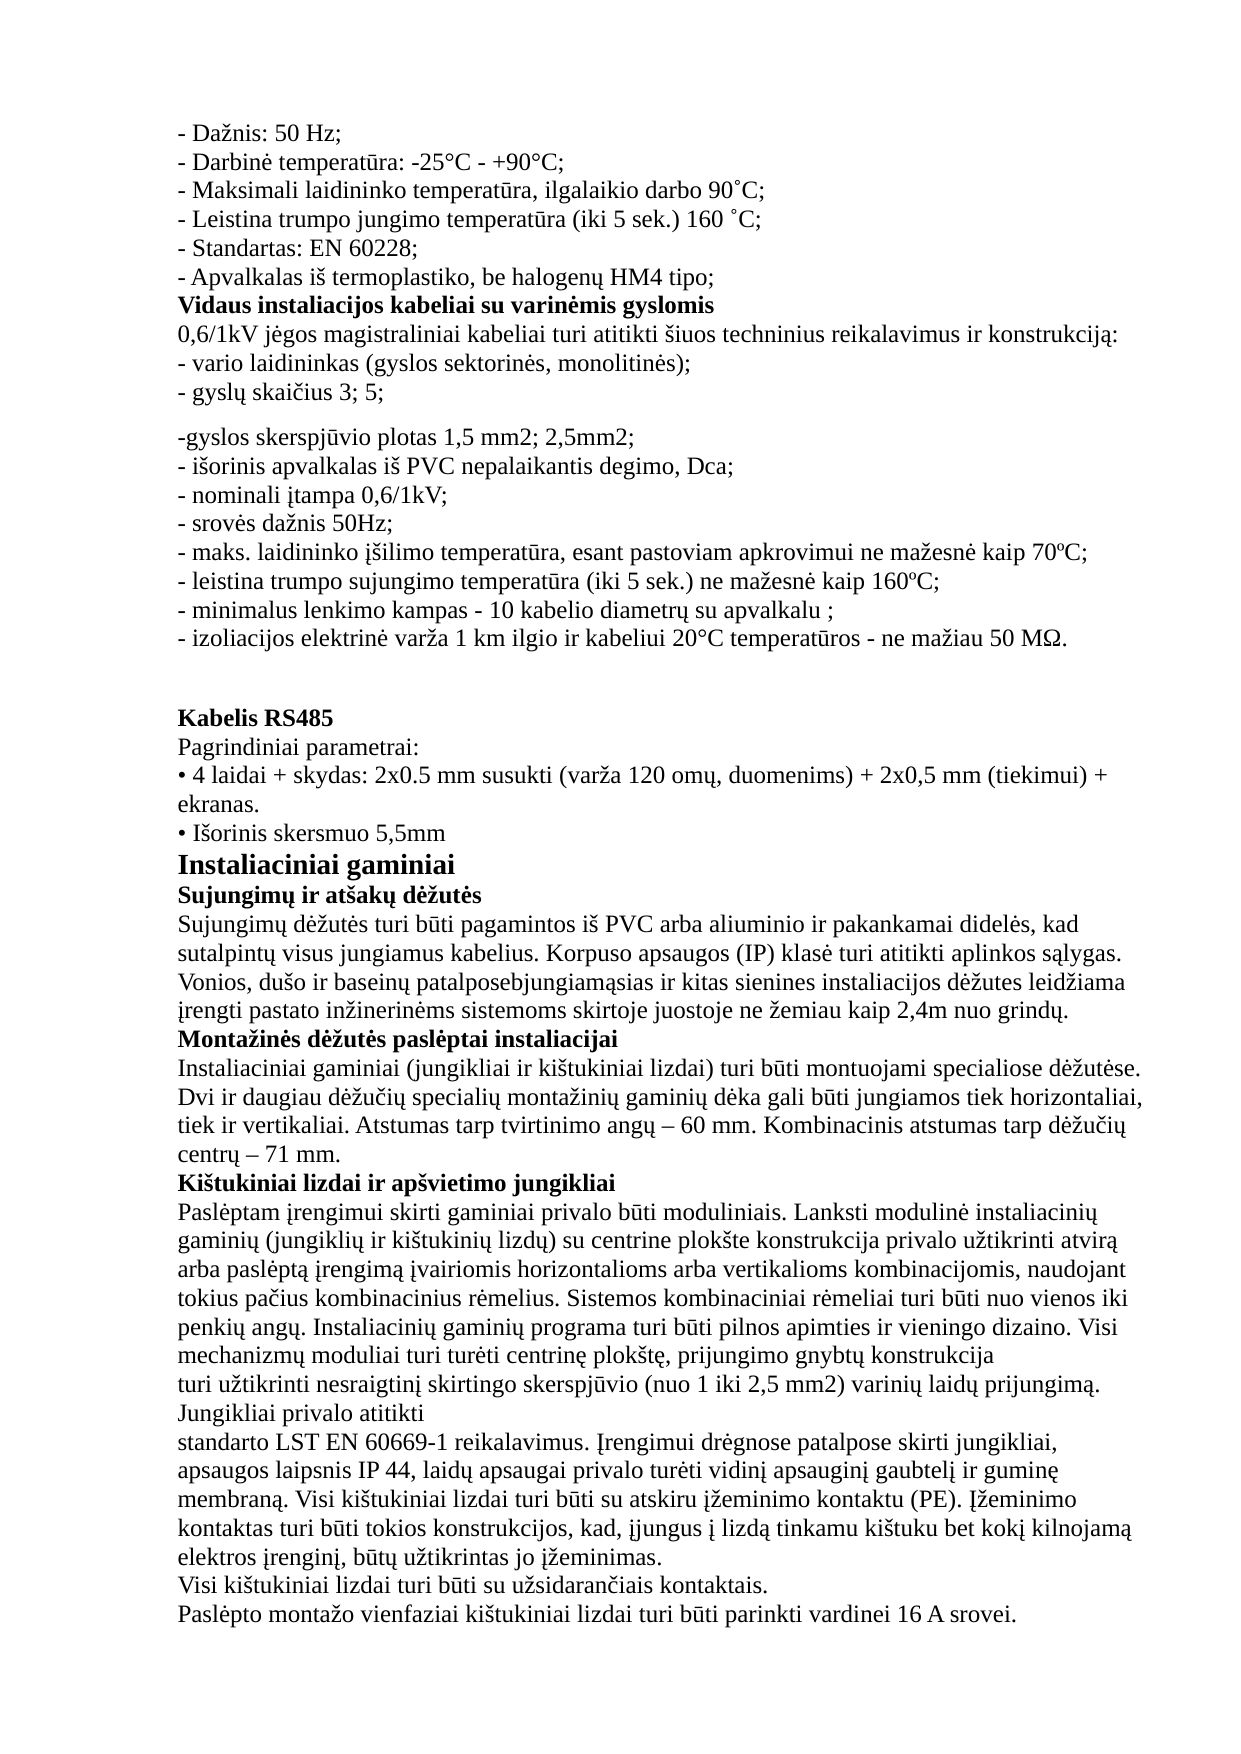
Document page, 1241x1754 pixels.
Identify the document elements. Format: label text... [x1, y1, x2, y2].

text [177, 118, 1152, 406]
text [177, 703, 1152, 1628]
text -gyslos skerspjūvio plotas 1,5 mm2; 2,5mm2; - išorinis apvalkalas iš PVC nepalaikantis degimo, Dca; - nominali įtampa 0,6/1kV; - srovės dažnis 50Hz; - maks. laidininko įšilimo temperatūra, esant pastoviam apkrovimui ne mažesnė kaip 70ºC; - leistina trumpo sujungimo temperatūra (iki 5 sek.) ne mažesnė kaip 160ºC; - minimalus lenkimo kampas - 10 kabelio diametrų su apvalkalu ; - izoliacijos elektrinė varža 1 km ilgio ir kabeliui 20°C temperatūros - ne mažiau 50 MΩ. [177, 422, 1152, 686]
